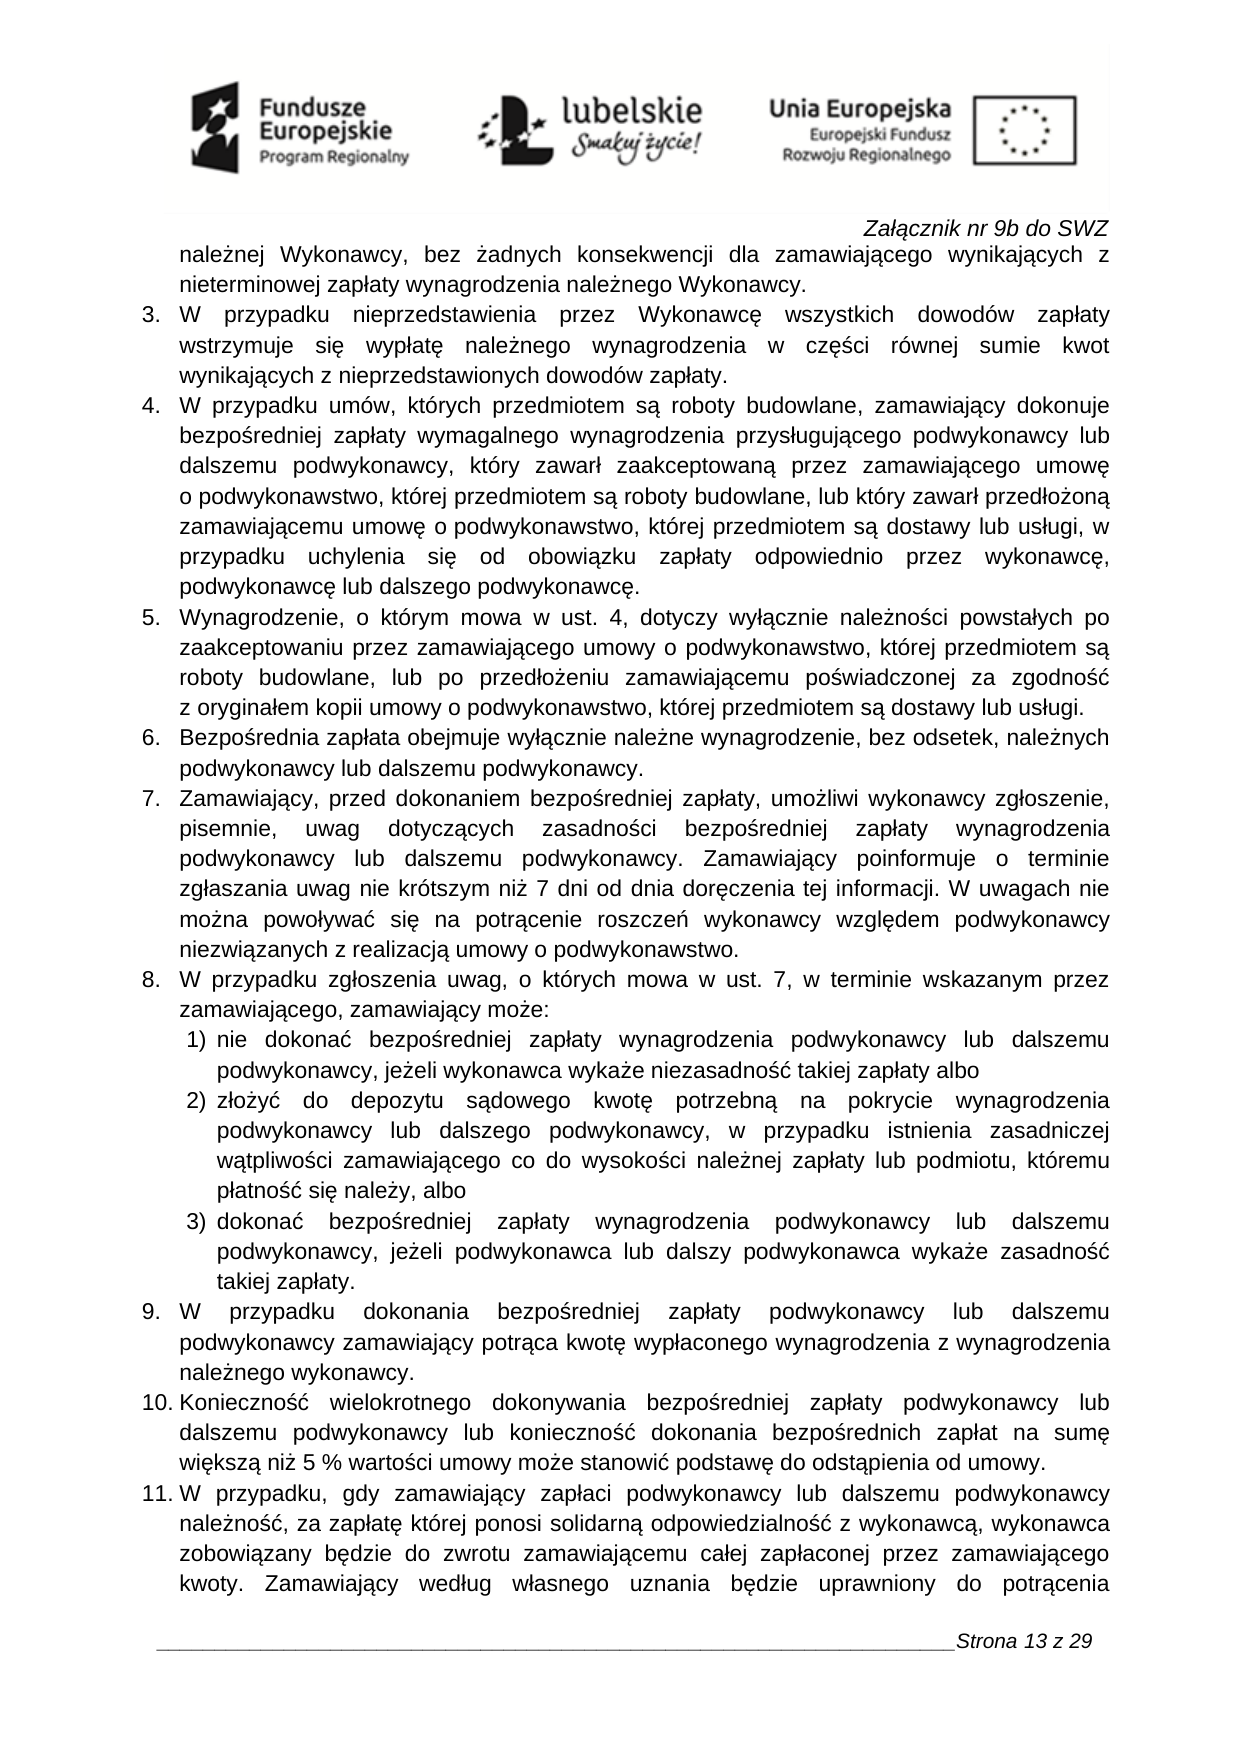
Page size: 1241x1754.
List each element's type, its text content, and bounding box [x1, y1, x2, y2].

list W przypadku zgłoszenia uwag, o których mowa w ust. 7, w terminie wskazanym przez zamawiającego, zamawiający może: [142, 966, 1110, 1022]
list nie dokonać bezpośredniej zapłaty wynagrodzenia podwykonawcy lub dalszemu podwykonawcy, jeżeli wykonawca wykaże niezasadność takiej zapłaty albo [186, 1026, 1110, 1083]
list złożyć do depozytu sądowego kwotę potrzebną na pokrycie wynagrodzenia podwykonawcy lub dalszego podwykonawcy, w przypadku istnienia zasadniczej wątpliwości zamawiającego co do wysokości należnej zapłaty lub podmiotu, któremu płatność się należy, albo [186, 1087, 1110, 1204]
list W przypadku umów, których przedmiotem są roboty budowlane, zamawiający dokonuje bezpośredniej zapłaty wymagalnego wynagrodzenia przysługującego podwykonawcy lub dalszemu podwykonawcy, który zawarł zaakceptowaną przez zamawiającego umowę o podwykonawstwo, której przedmiotem są roboty budowlane, lub który zawarł przedłożoną zamawiającemu umowę o podwykonawstwo, której przedmiotem są dostawy lub usługi, w przypadku uchylenia się od obowiązku zapłaty odpowiednio przez wykonawcę, podwykonawcę lub dalszego podwykonawcę. [142, 392, 1110, 599]
list Bezpośrednia zapłata obejmuje wyłącznie należne wynagrodzenie, bez odsetek, należnych podwykonawcy lub dalszemu podwykonawcy. [142, 724, 1110, 781]
list Wynagrodzenie, o którym mowa w ust. 4, dotyczy wyłącznie należności powstałych po zaakceptowaniu przez zamawiającego umowy o podwykonawstwo, której przedmiotem są roboty budowlane, lub po przedłożeniu zamawiającemu poświadczonej za zgodność z oryginałem kopii umowy o podwykonawstwo, której przedmiotem są dostawy lub usługi. [142, 603, 1110, 720]
list dokonać bezpośredniej zapłaty wynagrodzenia podwykonawcy lub dalszemu podwykonawcy, jeżeli podwykonawca lub dalszy podwykonawca wykaże zasadność takiej zapłaty. [186, 1208, 1110, 1294]
picture [163, 44, 1111, 215]
list W przypadku nieprzedstawienia przez Wykonawcę wszystkich dowodów zapłaty wstrzymuje się wypłatę należnego wynagrodzenia w części równej sumie kwot wynikających z nieprzedstawionych dowodów zapłaty. [142, 301, 1110, 388]
list W przypadku dokonania bezpośredniej zapłaty podwykonawcy lub dalszemu podwykonawcy zamawiający potrąca kwotę wypłaconego wynagrodzenia z wynagrodzenia należnego wykonawcy. [142, 1298, 1110, 1385]
list Konieczność wielokrotnego dokonywania bezpośredniej zapłaty podwykonawcy lub dalszemu podwykonawcy lub konieczność dokonania bezpośrednich zapłat na sumę większą niż 5 % wartości umowy może stanowić podstawę do odstąpienia od umowy. [142, 1389, 1110, 1476]
list Zamawiający, przed dokonaniem bezpośredniej zapłaty, umożliwi wykonawcy zgłoszenie, pisemnie, uwag dotyczących zasadności bezpośredniej zapłaty wynagrodzenia podwykonawcy lub dalszemu podwykonawcy. Zamawiający poinformuje o terminie zgłaszania uwag nie krótszym niż 7 dni od dnia doręczenia tej informacji. W uwagach nie można powoływać się na potrącenie roszczeń wykonawcy względem podwykonawcy niezwiązanych z realizacją umowy o podwykonawstwo. [142, 785, 1110, 962]
